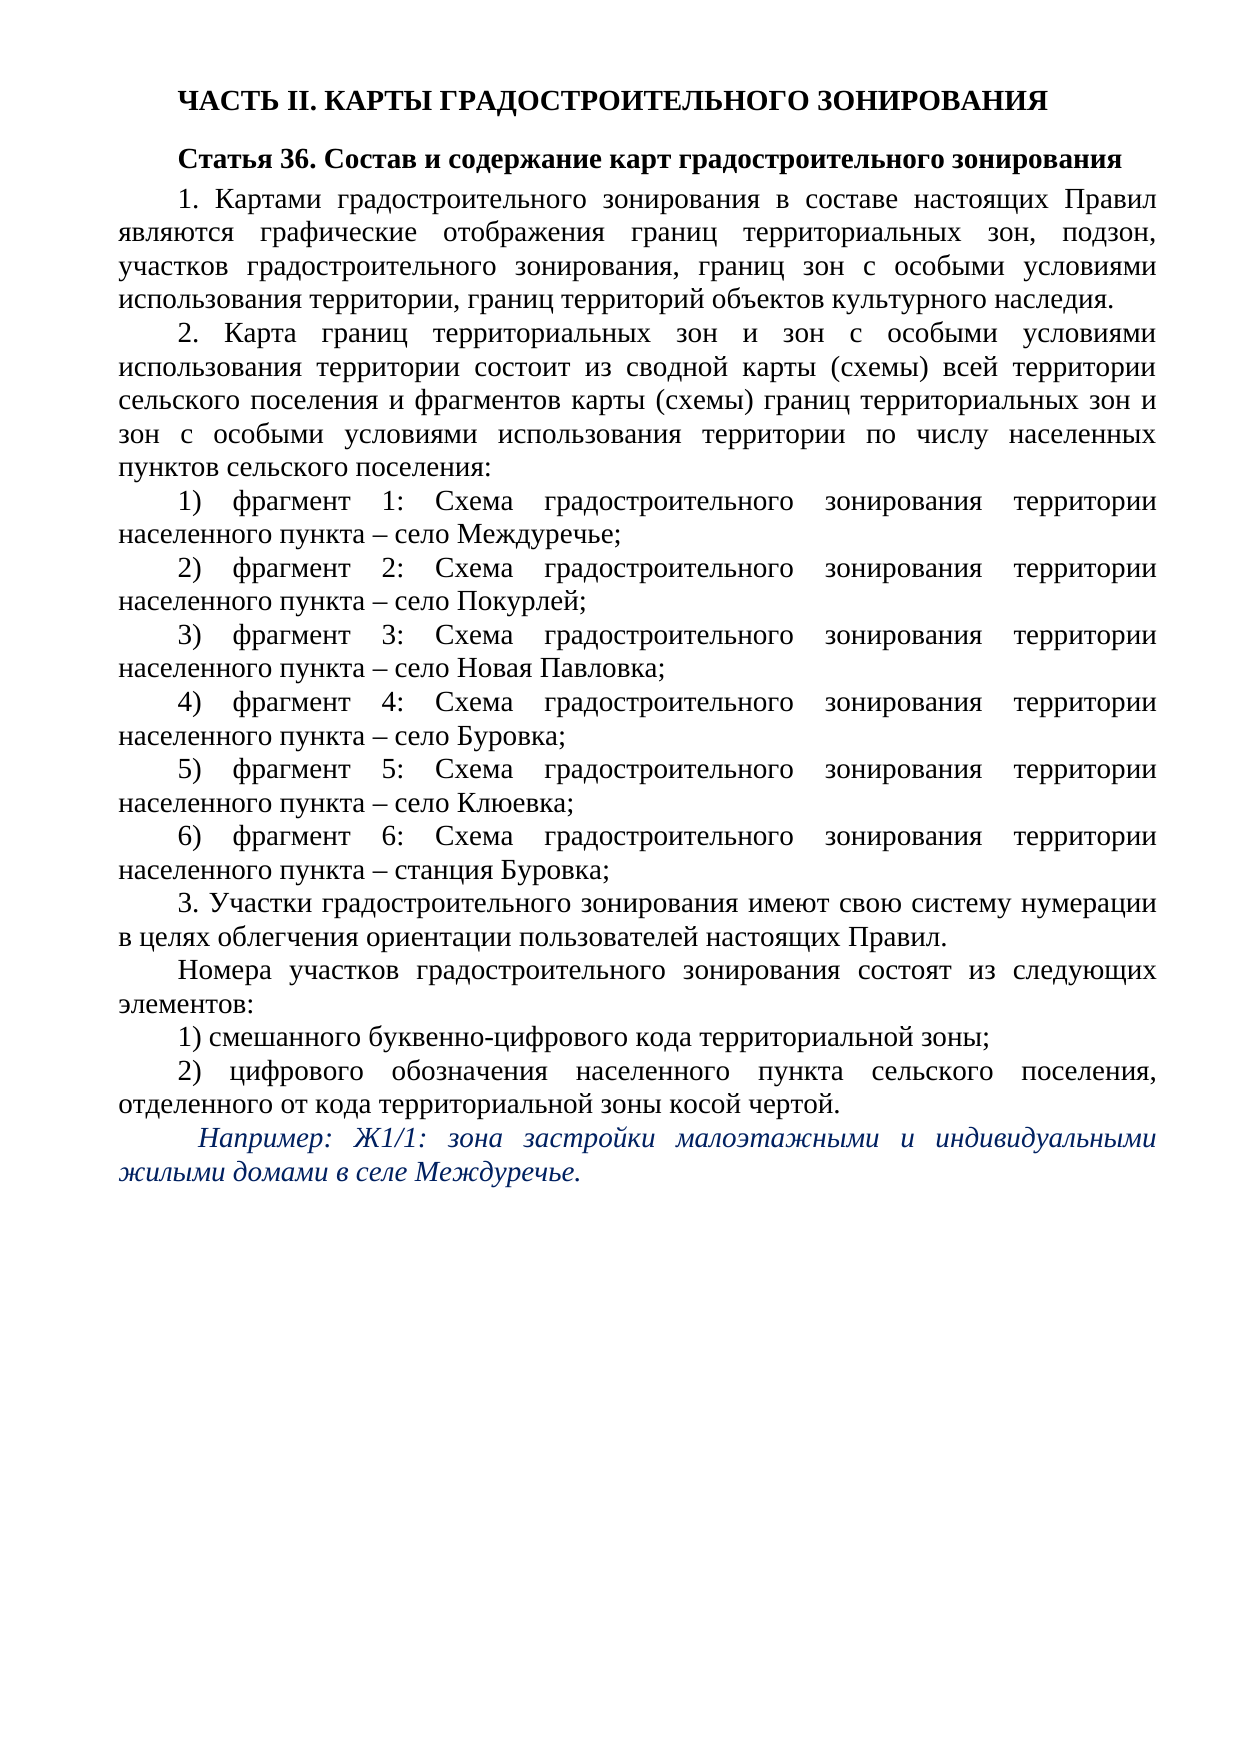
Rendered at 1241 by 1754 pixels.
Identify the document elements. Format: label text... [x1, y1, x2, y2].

text 4) фрагмент 4: Схема градостроительного зонирования территории населенного пункта – село Буровка; [118, 684, 1157, 751]
text 2) цифрового обозначения населенного пункта сельского поселения, отделенного от кода территориальной зоны косой чертой. [118, 1053, 1157, 1120]
text Например: Ж1/1: зона застройки малоэтажными и индивидуальными жилыми домами в селе Междуречье. [118, 1120, 1157, 1187]
subtitle Статья 36. Состав и содержание карт градостроительного зонирования [118, 141, 1157, 175]
text 3. Участки градостроительного зонирования имеют свою систему нумерации в целях облегчения ориентации пользователей настоящих Правил. [118, 885, 1157, 952]
text 1. Картами градостроительного зонирования в составе настоящих Правил являются графические отображения границ территориальных зон, подзон, участков градостроительного зонирования, границ зон с особыми условиями использования территории, границ территорий объектов культурного наследия. [118, 181, 1157, 315]
text 6) фрагмент 6: Схема градостроительного зонирования территории населенного пункта – станция Буровка; [118, 818, 1157, 885]
subtitle ЧАСТЬ II. КАРТЫ ГРАДОСТРОИТЕЛЬНОГО ЗОНИРОВАНИЯ [118, 83, 1157, 116]
text 1) фрагмент 1: Схема градостроительного зонирования территории населенного пункта – село Междуречье; [118, 483, 1157, 550]
text Номера участков градостроительного зонирования состоят из следующих элементов: [118, 952, 1157, 1019]
text 5) фрагмент 5: Схема градостроительного зонирования территории населенного пункта – село Клюевка; [118, 751, 1157, 818]
text 1) смешанного буквенно-цифрового кода территориальной зоны; [118, 1019, 1157, 1053]
text 3) фрагмент 3: Схема градостроительного зонирования территории населенного пункта – село Новая Павловка; [118, 617, 1157, 684]
text 2. Карта границ территориальных зон и зон с особыми условиями использования территории состоит из сводной карты (схемы) всей территории сельского поселения и фрагментов карты (схемы) границ территориальных зон и зон с особыми условиями использования территории по числу населенных пунктов сельского поселения: [118, 315, 1157, 483]
text 2) фрагмент 2: Схема градостроительного зонирования территории населенного пункта – село Покурлей; [118, 550, 1157, 617]
